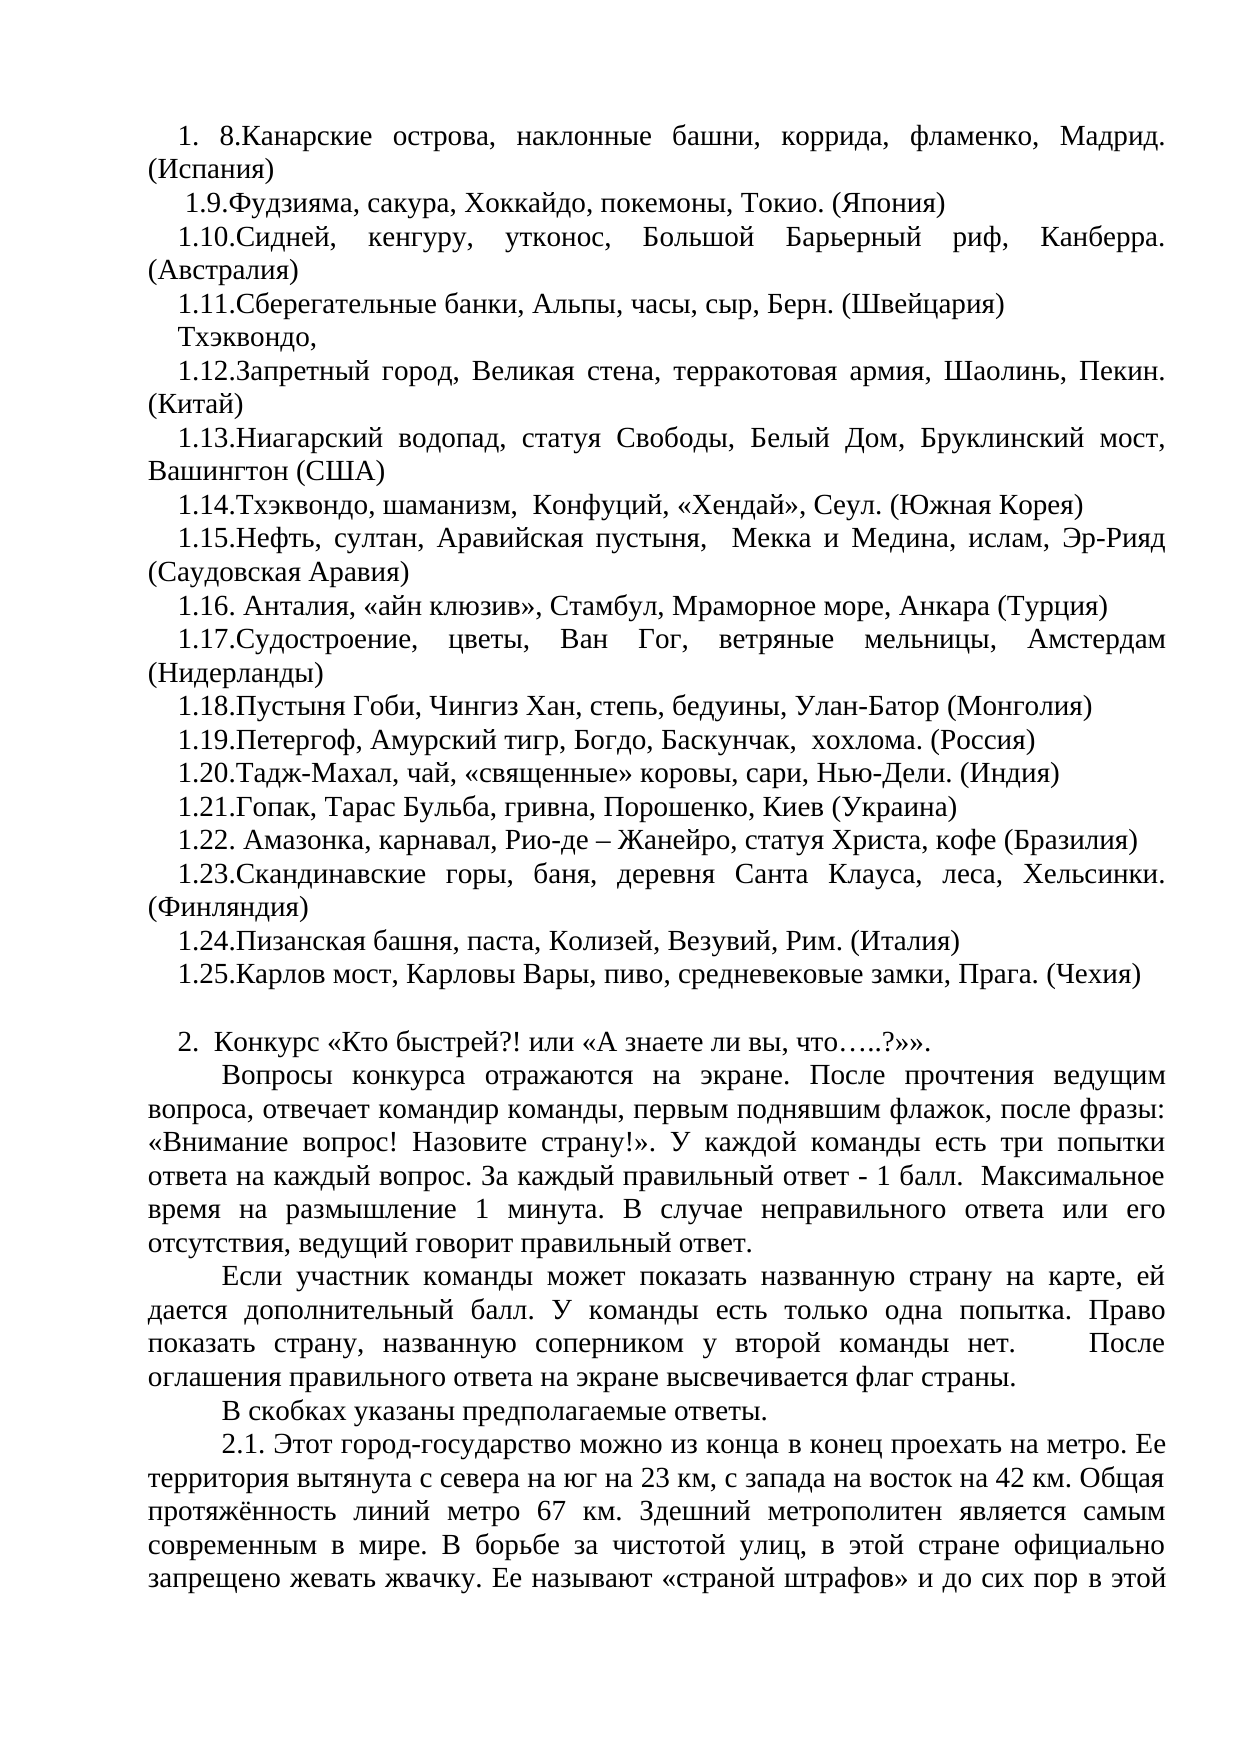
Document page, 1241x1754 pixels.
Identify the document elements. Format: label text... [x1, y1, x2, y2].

text 2. Конкурс «Кто быстрей?! или «А знаете ли вы, что…..?»». [148, 1024, 1167, 1057]
text 1.12.Запретный город, Великая стена, терракотовая армия, Шаолинь, Пекин. (Китай) [148, 353, 1167, 420]
list В скобках указаны предполагаемые ответы. [118, 1393, 1167, 1426]
text Вопросы конкурса отражаются на экране. После прочтения ведущим вопроса, отвечает командир команды, первым поднявшим флажок, после фразы: «Внимание вопрос! Назовите страну!». У каждой команды есть три попытки ответа на каждый вопрос. За каждый правильный ответ - 1 балл. Максимальное время на размышление 1 минута. В случае неправильного ответа или его отсутствия, ведущий говорит правильный ответ. [148, 1057, 1167, 1258]
text 1.10.Сидней, кенгуру, утконос, Большой Барьерный риф, Канберра. (Австралия) [148, 219, 1167, 286]
text Тхэквондо, [148, 319, 1167, 353]
text 1.15.Нефть, султан, Аравийская пустыня, Мекка и Медина, ислам, Эр-Рияд (Саудовская Аравия) [148, 521, 1167, 588]
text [148, 1426, 1167, 1594]
text 1.21.Гопак, Тарас Бульба, гривна, Порошенко, Киев (Украина) [148, 789, 1167, 822]
text 1.22. Амазонка, карнавал, Рио-де – Жанейро, статуя Христа, кофе (Бразилия) [148, 822, 1167, 856]
text 1.13.Ниагарский водопад, статуя Свободы, Белый Дом, Бруклинский мост, Вашингтон (США) [148, 420, 1167, 487]
text Если участник команды может показать названную страну на карте, ей дается дополнительный балл. У команды есть только одна попытка. Право показать страну, названную соперником у второй команды нет. После оглашения правильного ответа на экране высвечивается флаг страны. [148, 1258, 1167, 1393]
text 1.19.Петергоф, Амурский тигр, Богдо, Баскунчак, хохлома. (Россия) [148, 722, 1167, 755]
text 1. 8.Канарские острова, наклонные башни, коррида, фламенко, Мадрид. (Испания) [148, 118, 1167, 185]
text 1.17.Судостроение, цветы, Ван Гог, ветряные мельницы, Амстердам (Нидерланды) [148, 621, 1167, 688]
text 1.20.Тадж-Махал, чай, «священные» коровы, сари, Нью-Дели. (Индия) [148, 755, 1167, 789]
text 1.25.Карлов мост, Карловы Вары, пиво, средневековые замки, Прага. (Чехия) [148, 957, 1167, 990]
text 1.11.Сберегательные банки, Альпы, часы, сыр, Берн. (Швейцария) [148, 286, 1167, 319]
text 1.9.Фудзияма, сакура, Хоккайдо, покемоны, Токио. (Япония) [148, 185, 1167, 219]
text 1.14.Тхэквондо, шаманизм, Конфуций, «Хендай», Сеул. (Южная Корея) [148, 487, 1167, 521]
text 1.24.Пизанская башня, паста, Колизей, Везувий, Рим. (Италия) [148, 923, 1167, 957]
text 1.23.Скандинавские горы, баня, деревня Санта Клауса, леса, Хельсинки. (Финляндия) [148, 856, 1167, 923]
text 1.18.Пустыня Гоби, Чингиз Хан, степь, бедуины, Улан-Батор (Монголия) [148, 688, 1167, 722]
text 1.16. Анталия, «айн клюзив», Стамбул, Мраморное море, Анкара (Турция) [148, 588, 1167, 621]
